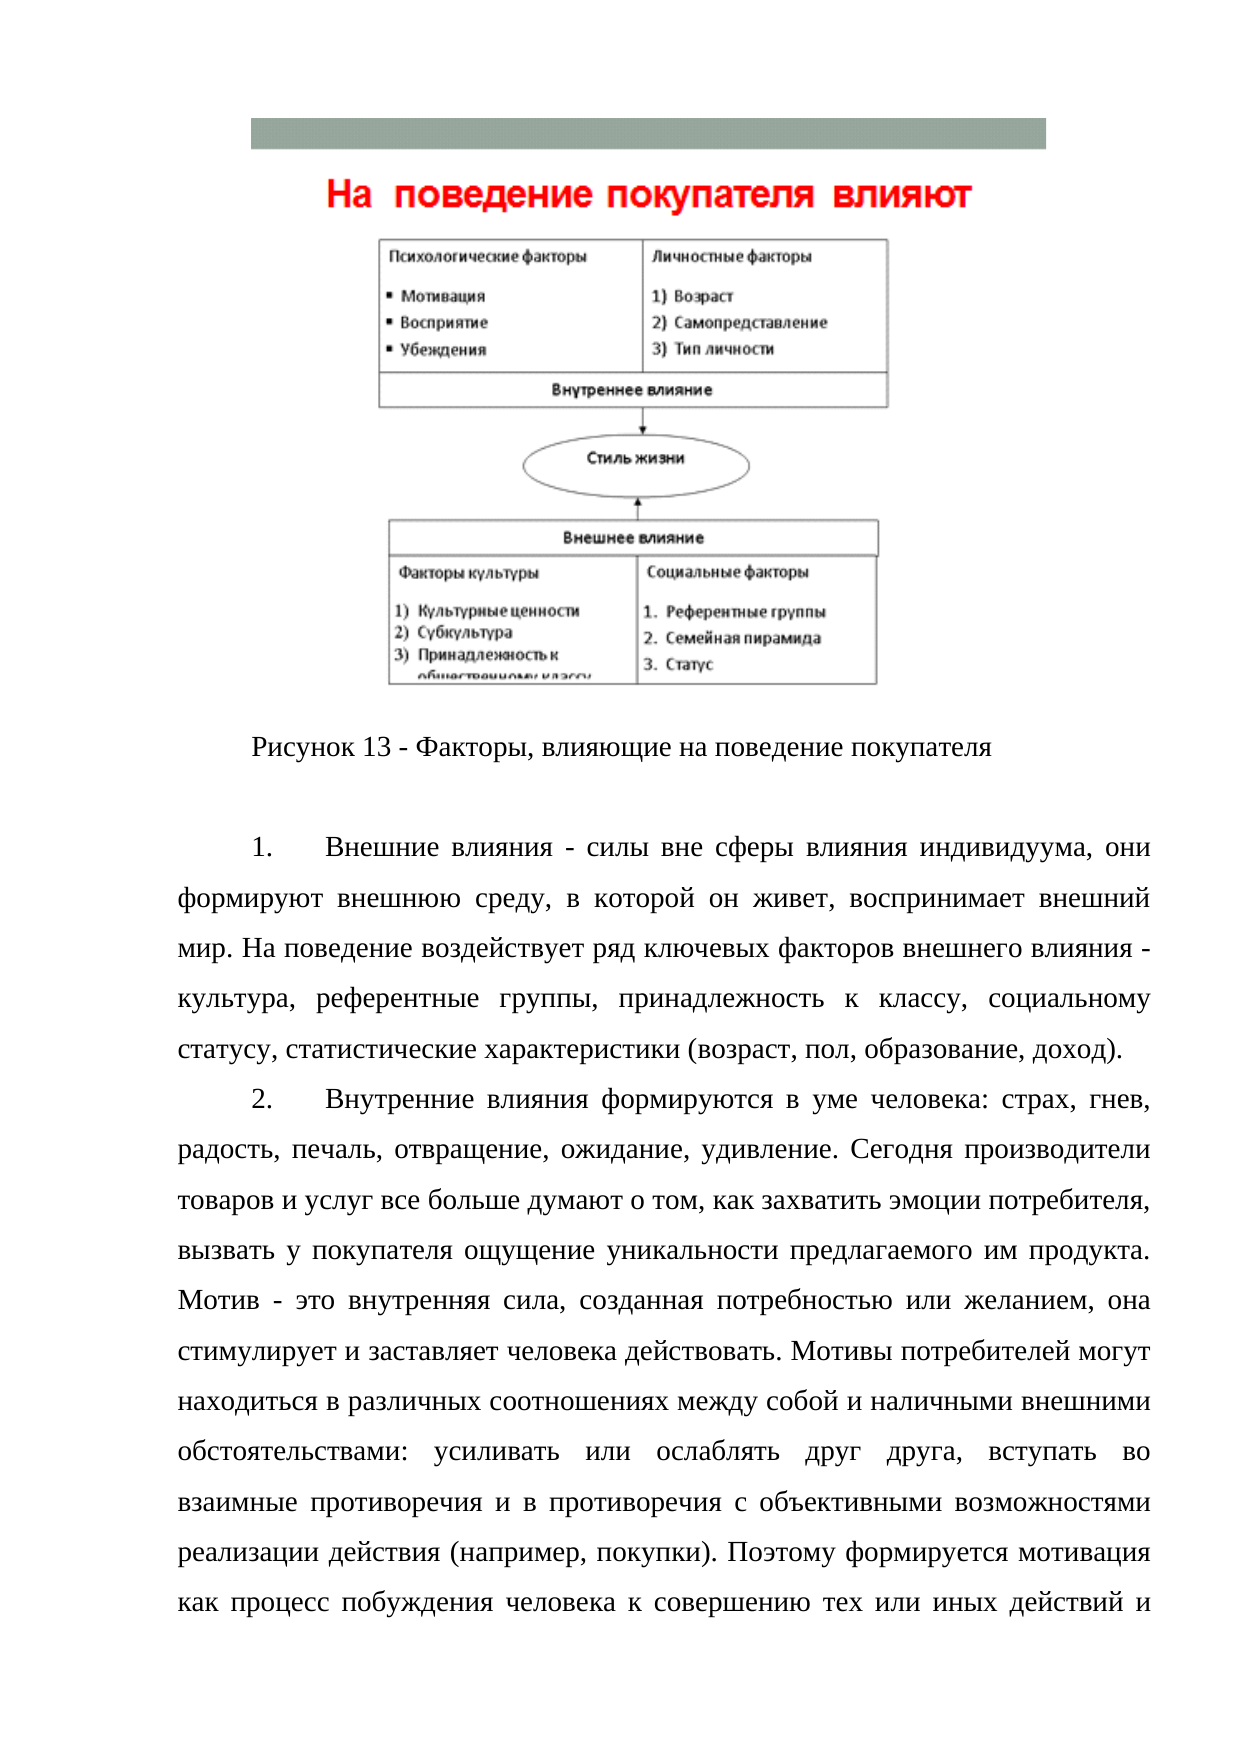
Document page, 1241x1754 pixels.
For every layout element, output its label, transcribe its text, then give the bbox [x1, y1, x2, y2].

text 1. Внешние влияния - силы вне сферы влияния индивидуума, они формируют внешнюю среду, в которой он живет, воспринимает внешний мир. На поведение воздействует ряд ключевых факторов внешнего влияния - культура, референтные группы, принадлежность к классу, социальному статусу, статистические характеристики (возраст, пол, образование, доход). [177, 829, 1152, 1064]
text Рисунок 13 - Факторы, влияющие на поведение покупателя [177, 729, 1152, 762]
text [177, 1081, 1152, 1618]
picture [251, 118, 1047, 715]
